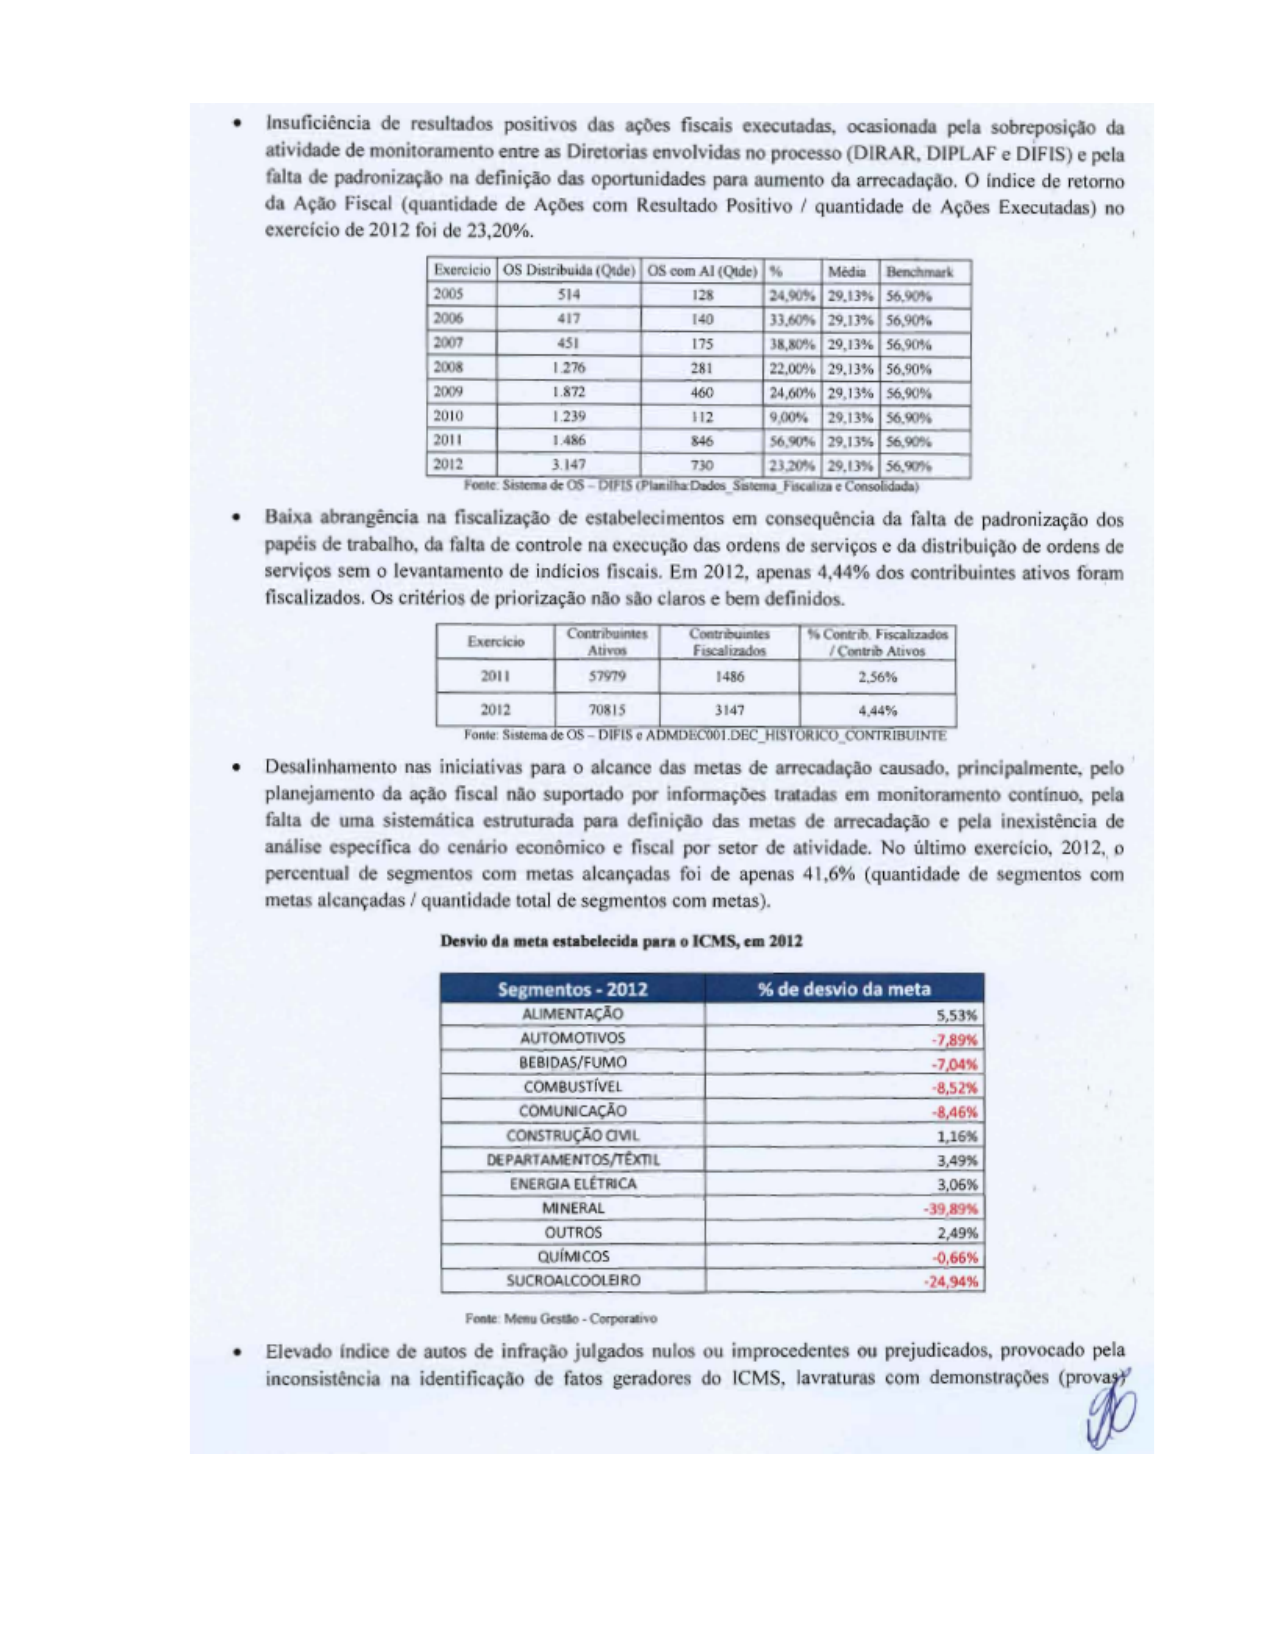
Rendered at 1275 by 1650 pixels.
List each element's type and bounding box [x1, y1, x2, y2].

picture [189, 103, 1155, 1454]
